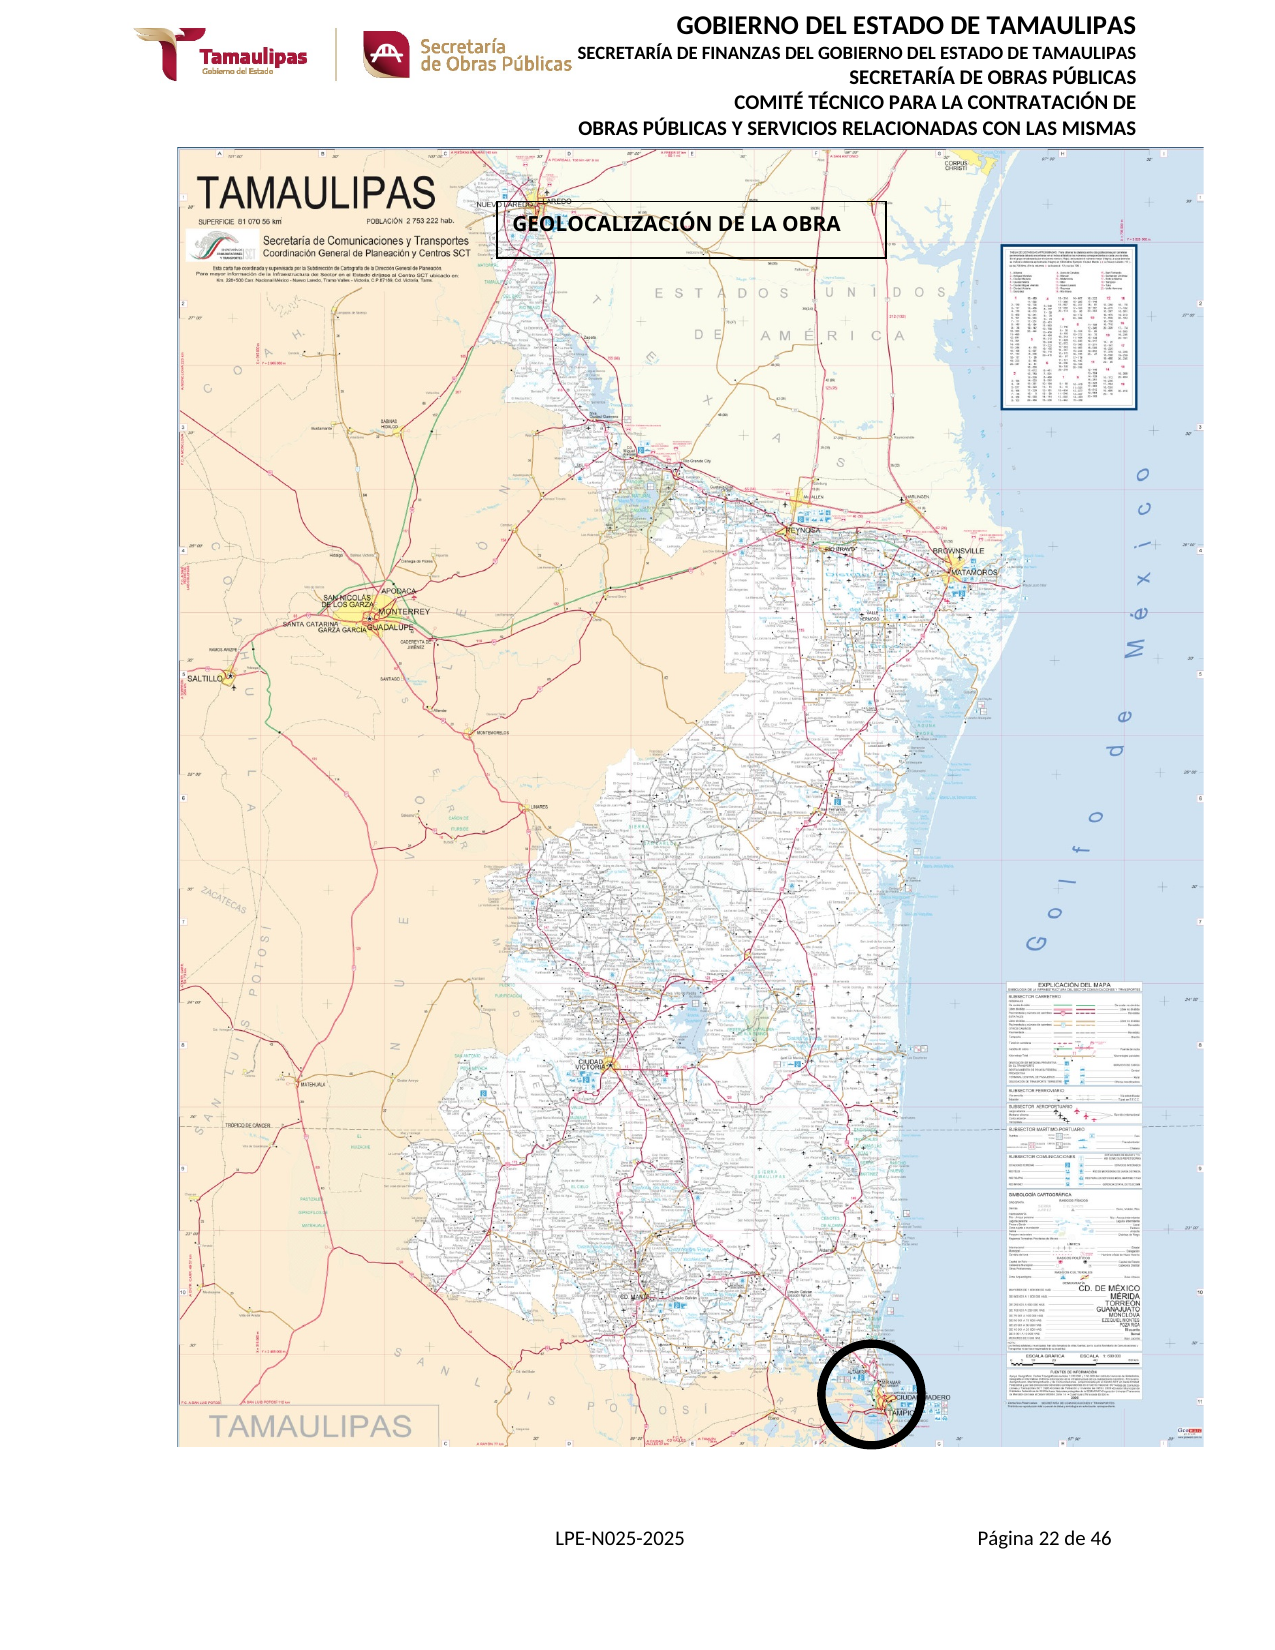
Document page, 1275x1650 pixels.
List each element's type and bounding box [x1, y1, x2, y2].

picture [177, 147, 1204, 1447]
picture [826, 1348, 917, 1441]
picture [126, 6, 663, 97]
